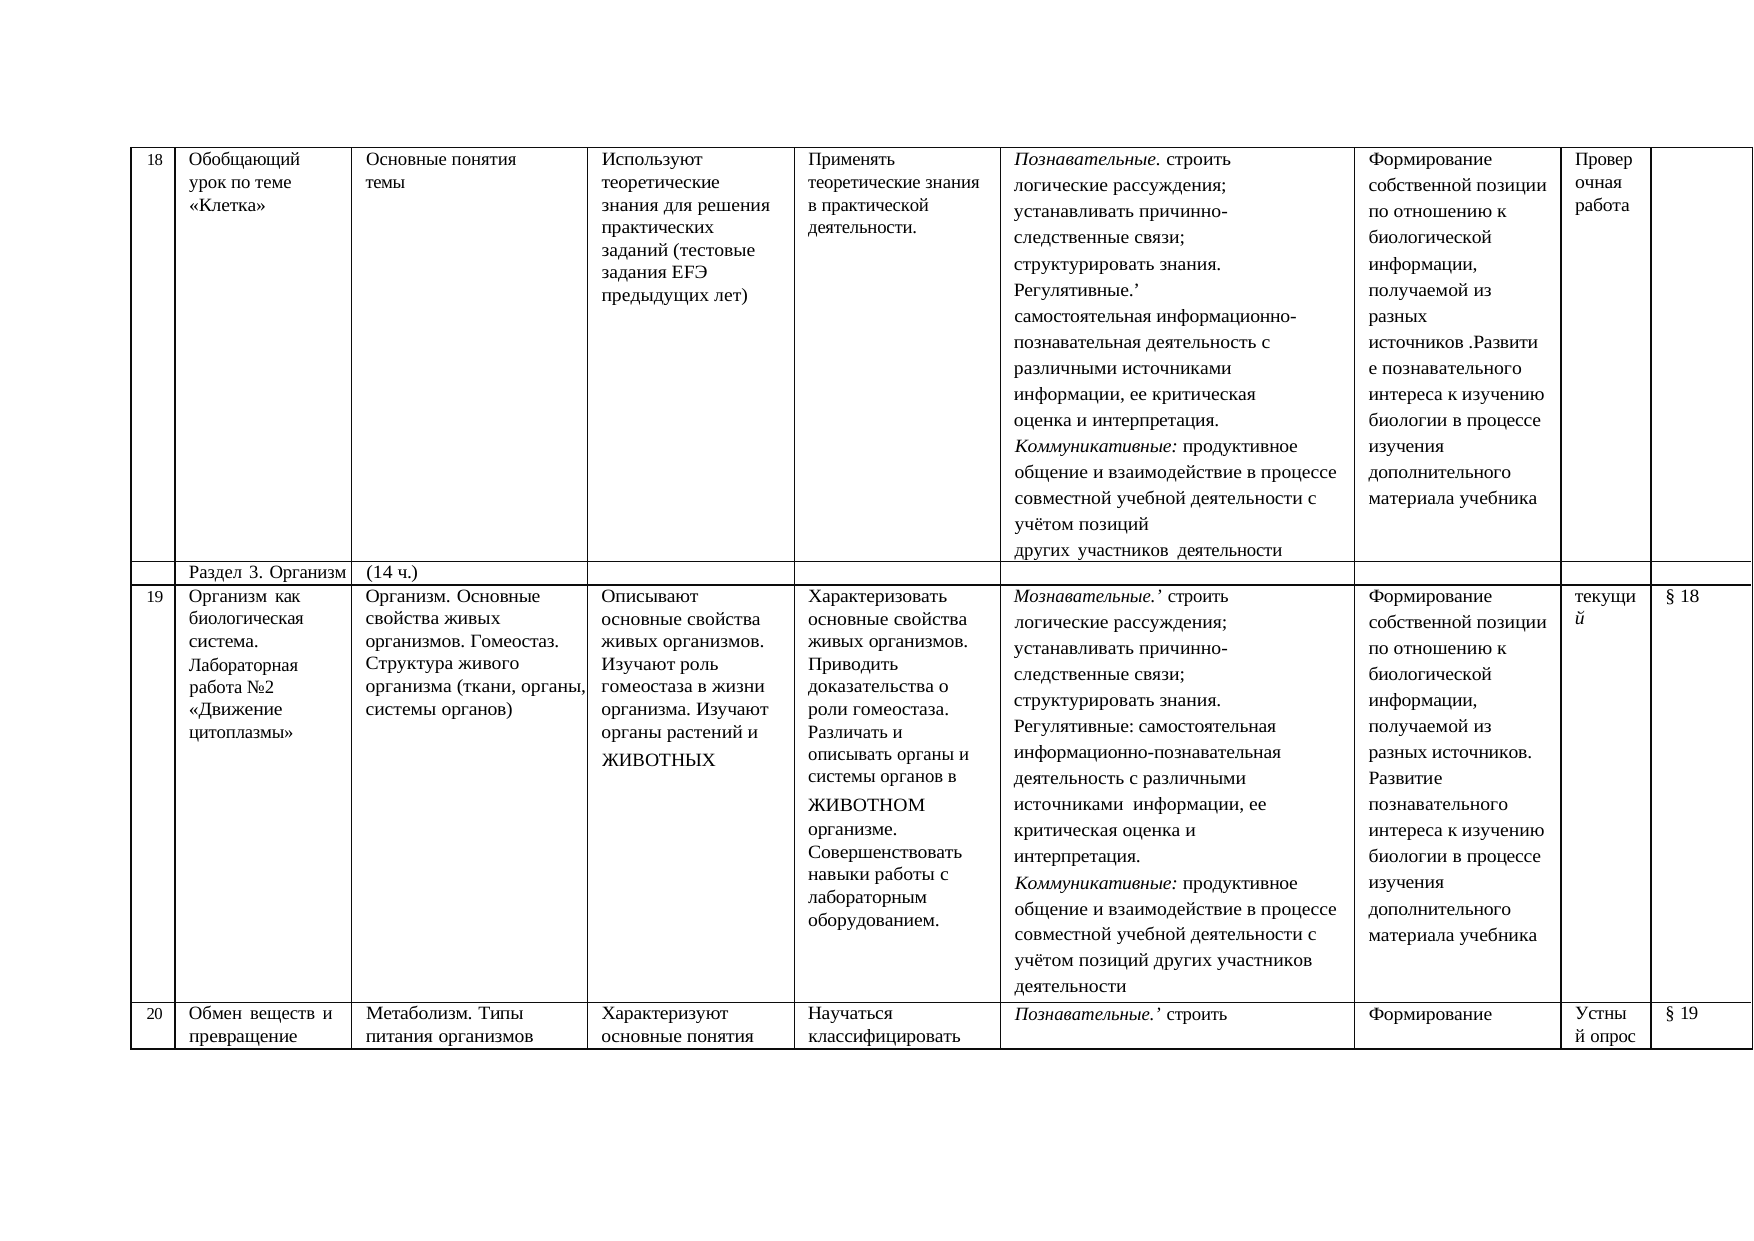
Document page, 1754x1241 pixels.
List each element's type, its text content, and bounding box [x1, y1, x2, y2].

table_header [1652, 148, 1752, 561]
table_cell [1562, 562, 1650, 584]
table_header Основные понятия темы [352, 148, 587, 561]
table_cell Организм как биологическая система. Лабораторная работа №2 «Движение цитоплазмы» [176, 586, 351, 1002]
table_header Провер очная работа [1562, 148, 1650, 561]
table_cell Формирование [1355, 1003, 1560, 1048]
table_header Используют теоретические знания для решения практических заданий (тестовые задания EFЭ предыдущих лет) [588, 148, 794, 561]
table_cell 20 [132, 1003, 174, 1048]
table_cell § 18 [1652, 584, 1752, 1002]
table_header 18 [132, 148, 174, 561]
table_cell 19 [132, 586, 174, 1002]
table_cell Познавательные.’ строить [1001, 1003, 1354, 1048]
table_cell Формирование собственной позиции по отношению к биологической информации, получаемой из разных источников. Развитие познавательного интереса к изучению биологии в процессе изучения дополнительного материала учебника [1355, 586, 1560, 1002]
table_cell [795, 562, 1000, 584]
table_cell текущи й [1562, 586, 1650, 1002]
table_cell § 19 [1652, 1002, 1752, 1048]
table_cell Обмен веществ и превращение [176, 1003, 351, 1048]
table_cell Раздел 3. Организм [176, 562, 351, 584]
table_cell Мознавательные.’ строить логические рассуждения; устанавливать причинно- следственные связи; структурировать знания. Регулятивные: самостоятельная информационно-познавательная деятельность с различными источниками информации, ее критическая оценка и интерпретация. Коммуникативные: продуктивное общение и взаимодействие в процессе совместной учебной деятельности с учётом позиций других участников деятельности [1001, 586, 1354, 1002]
table_cell (14 ч.) [352, 562, 587, 584]
table_header Применять теоретические знания в практической деятельности. [795, 148, 1000, 561]
table_cell [132, 562, 174, 584]
table_cell Устны й oпpoc [1562, 1003, 1650, 1048]
table_cell Организм. Основные свойства живых организмов. Гомеостаз. Структура живого организма (ткани, органы, системы органов) [352, 586, 587, 1002]
table_cell [1652, 561, 1752, 584]
table_cell [588, 562, 794, 584]
table_cell Научаться классифицировать [795, 1003, 1000, 1048]
table_header Познавательные. строить логические рассуждения; устанавливать причинно- следственные связи; структурировать знания. Регулятивные.’ самостоятельная информационно-познавательная деятельность с различными источниками информации, ее критическая оценка и интерпретация. Коммуникативные: продуктивное общение и взаимодействие в процессе совместной учебной деятельности с учётом позиций других участников деятельности [1001, 148, 1354, 561]
table_cell Описывают основные свойства живых организмов. Изучают роль гомеостаза в жизни организма. Изучают органы растений и ЖИВОТНЫХ [588, 586, 794, 1002]
table_cell Характеризуют основные понятия [588, 1003, 794, 1048]
table_cell [1355, 562, 1560, 584]
table_header Формирование собственной позиции по отношению к биологической информации, получаемой из разных источников .Развити е познавательного интереса к изучению биологии в процессе изучения дополнительного материала учебника [1355, 148, 1560, 561]
table_cell Характеризовать основные свойства живых организмов. Приводить доказательства о роли гомеостаза. Различать и описывать органы и системы органов в ЖИВОТНОМ организме. Совершенствовать навыки работы с лабораторным оборудованием. [795, 586, 1000, 1002]
table_cell Метаболизм. Типы питания организмов [352, 1003, 587, 1048]
table_cell [1001, 562, 1354, 584]
table_header Обобщающий урок по теме «Клетка» [176, 148, 351, 561]
